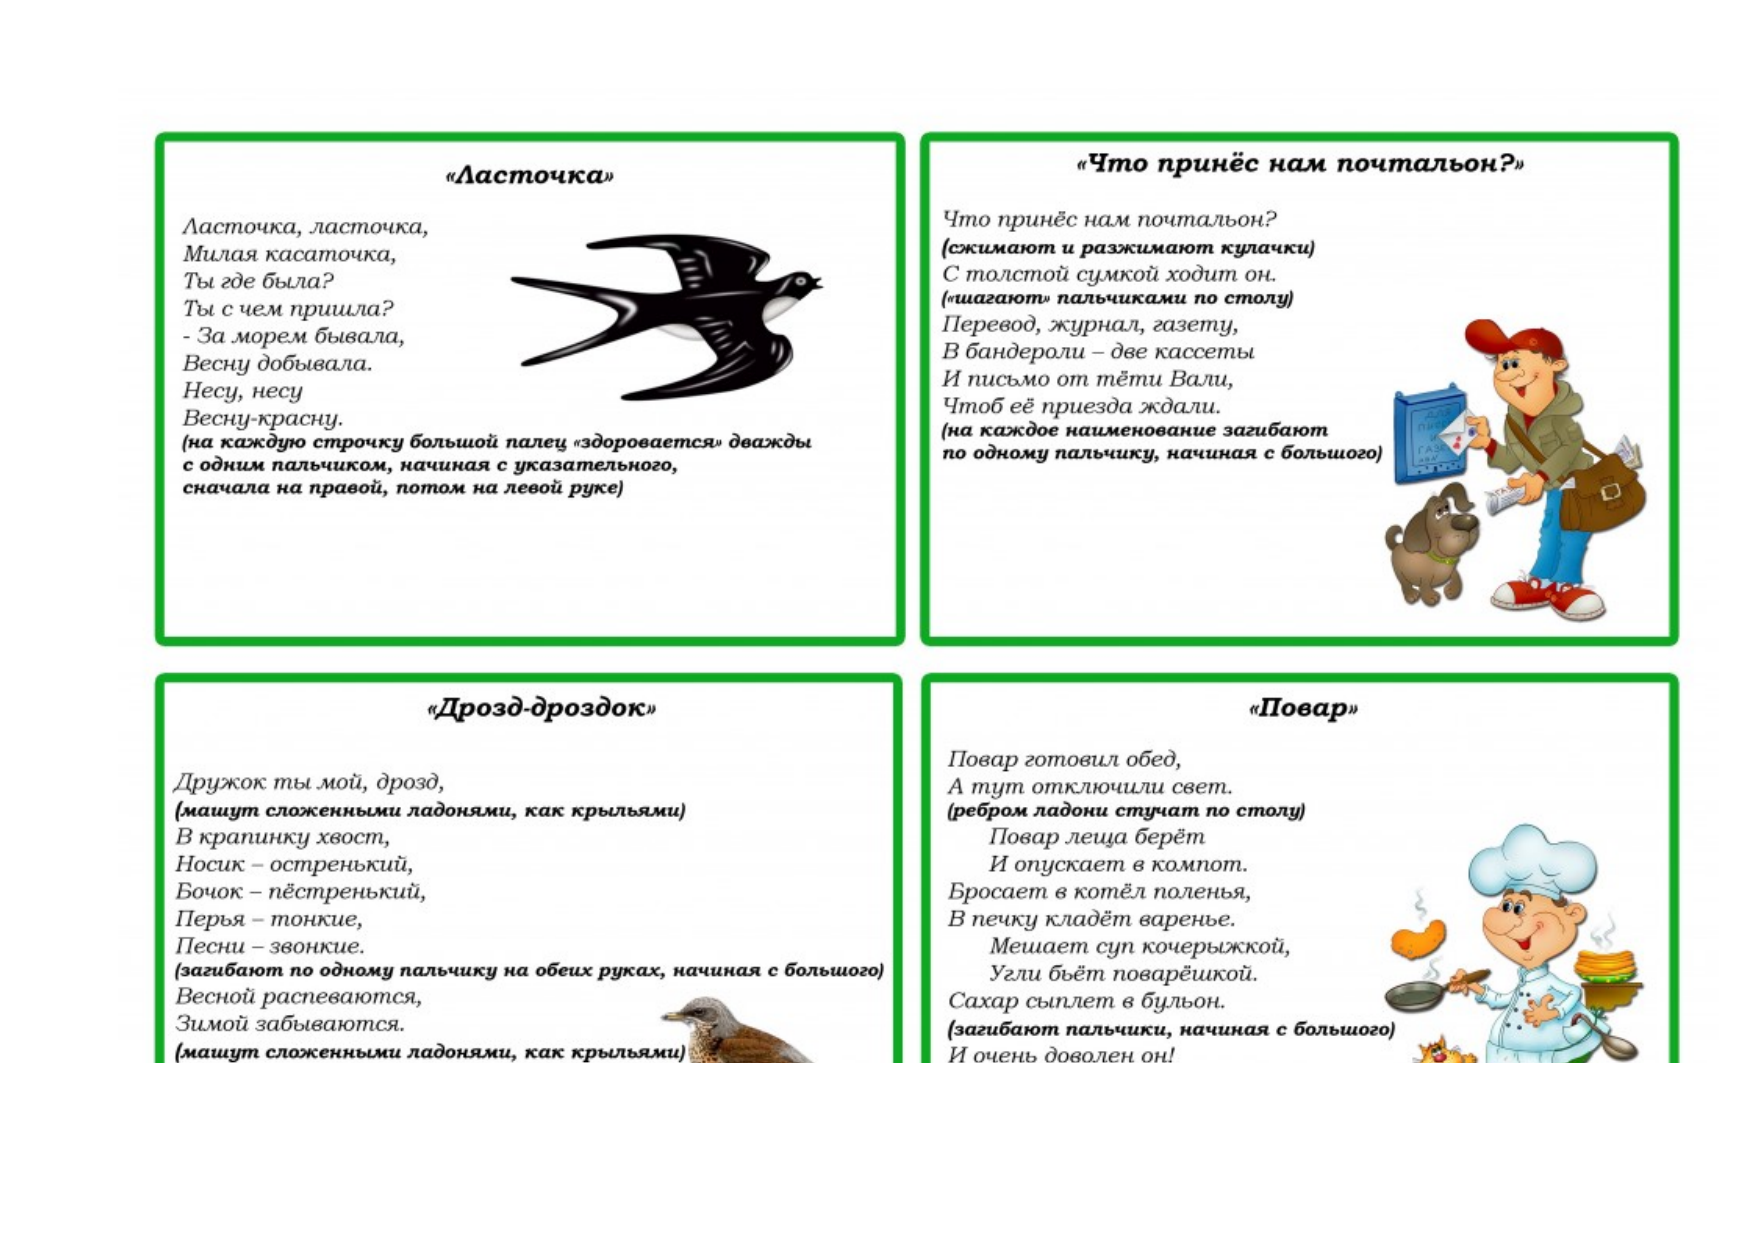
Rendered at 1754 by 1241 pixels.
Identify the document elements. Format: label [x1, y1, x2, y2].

picture [118, 88, 1719, 1063]
